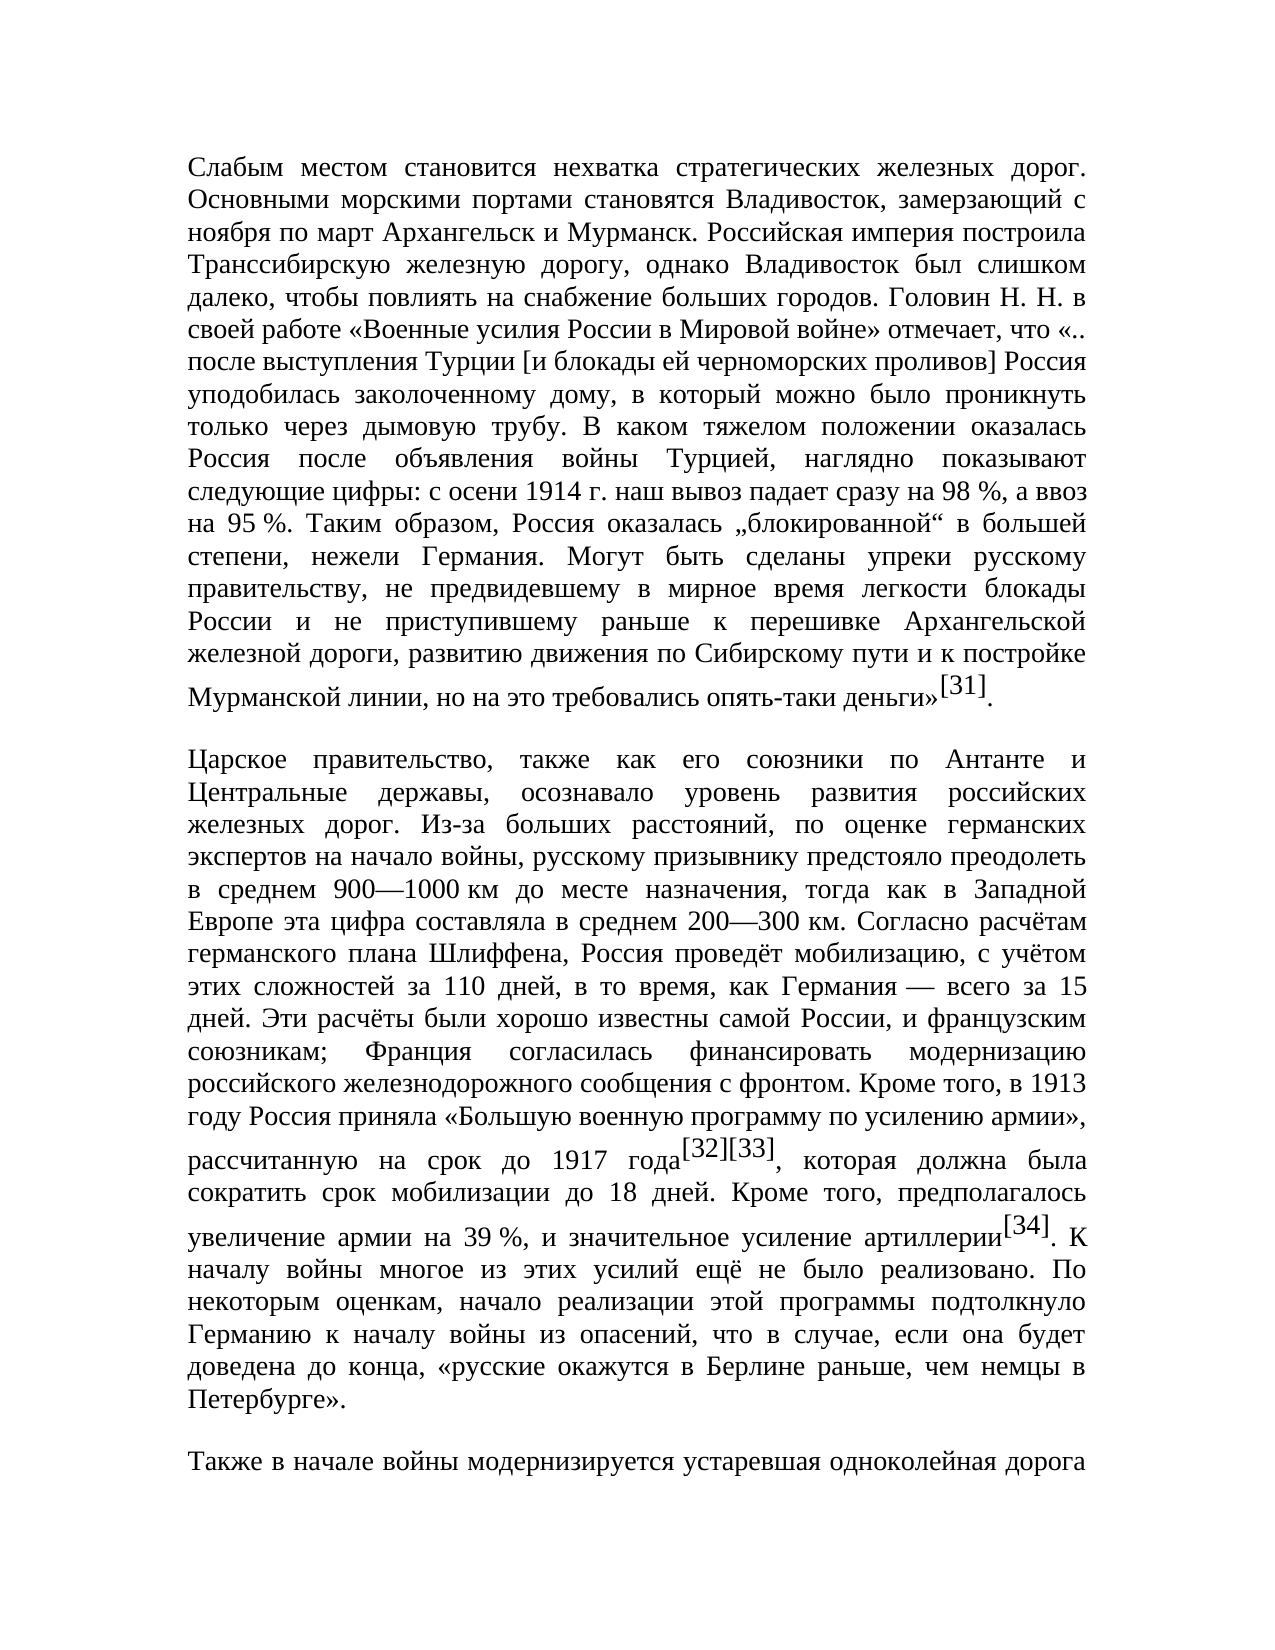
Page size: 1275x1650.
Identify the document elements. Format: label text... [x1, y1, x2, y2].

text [187, 1443, 1087, 1476]
text Слабым местом становится нехватка стратегических железных дорог. Основными морскими портами становятся Владивосток, замерзающий с ноября по март Архангельск и Мурманск. Российская империя построила Транссибирскую железную дорогу, однако Владивосток был слишком далеко, чтобы повлиять на снабжение больших городов. Головин Н. Н. в своей работе «Военные усилия России в Мировой войне» отмечает, что «.. после выступления Турции [и блокады ей черноморских проливов] Россия уподобилась заколоченному дому, в который можно было проникнуть только через дымовую трубу. В каком тяжелом положении оказалась Россия после объявления войны Турцией, наглядно показывают следующие цифры: с осени 1914 г. наш вывоз падает сразу на 98 %, а ввоз на 95 %. Таким образом, Россия оказалась „блокированной“ в большей степени, нежели Германия. Могут быть сделаны упреки русскому правительству, не предвидевшему в мирное время легкости блокады России и не приступившему раньше к перешивке Архангельской железной дороги, развитию движения по Сибирскому пути и к постройке Мурманской линии, но на это требовались опять-таки деньги»[31]. [187, 150, 1087, 713]
text Царское правительство, также как его союзники по Антанте и Центральные державы, осознавало уровень развития российских железных дорог. Из-за больших расстояний, по оценке германских экспертов на начало войны, русскому призывнику предстояло преодолеть в среднем 900—1000 км до месте назначения, тогда как в Западной Европе эта цифра составляла в среднем 200—300 км. Согласно расчётам германского плана Шлиффена, Россия проведёт мобилизацию, с учётом этих сложностей за 110 дней, в то время, как Германия — всего за 15 дней. Эти расчёты были хорошо известны самой России, и французским союзникам; Франция согласилась финансировать модернизацию российского железнодорожного сообщения с фронтом. Кроме того, в 1913 году Россия приняла «Большую военную программу по усилению армии», рассчитанную на срок до 1917 года[32][33], которая должна была сократить срок мобилизации до 18 дней. Кроме того, предполагалось увеличение армии на 39 %, и значительное усиление артиллерии[34]. К началу войны многое из этих усилий ещё не было реализовано. По некоторым оценкам, начало реализации этой программы подтолкнуло Германию к началу войны из опасений, что в случае, если она будет доведена до конца, «русские окажутся в Берлине раньше, чем немцы в Петербурге». [187, 742, 1087, 1414]
